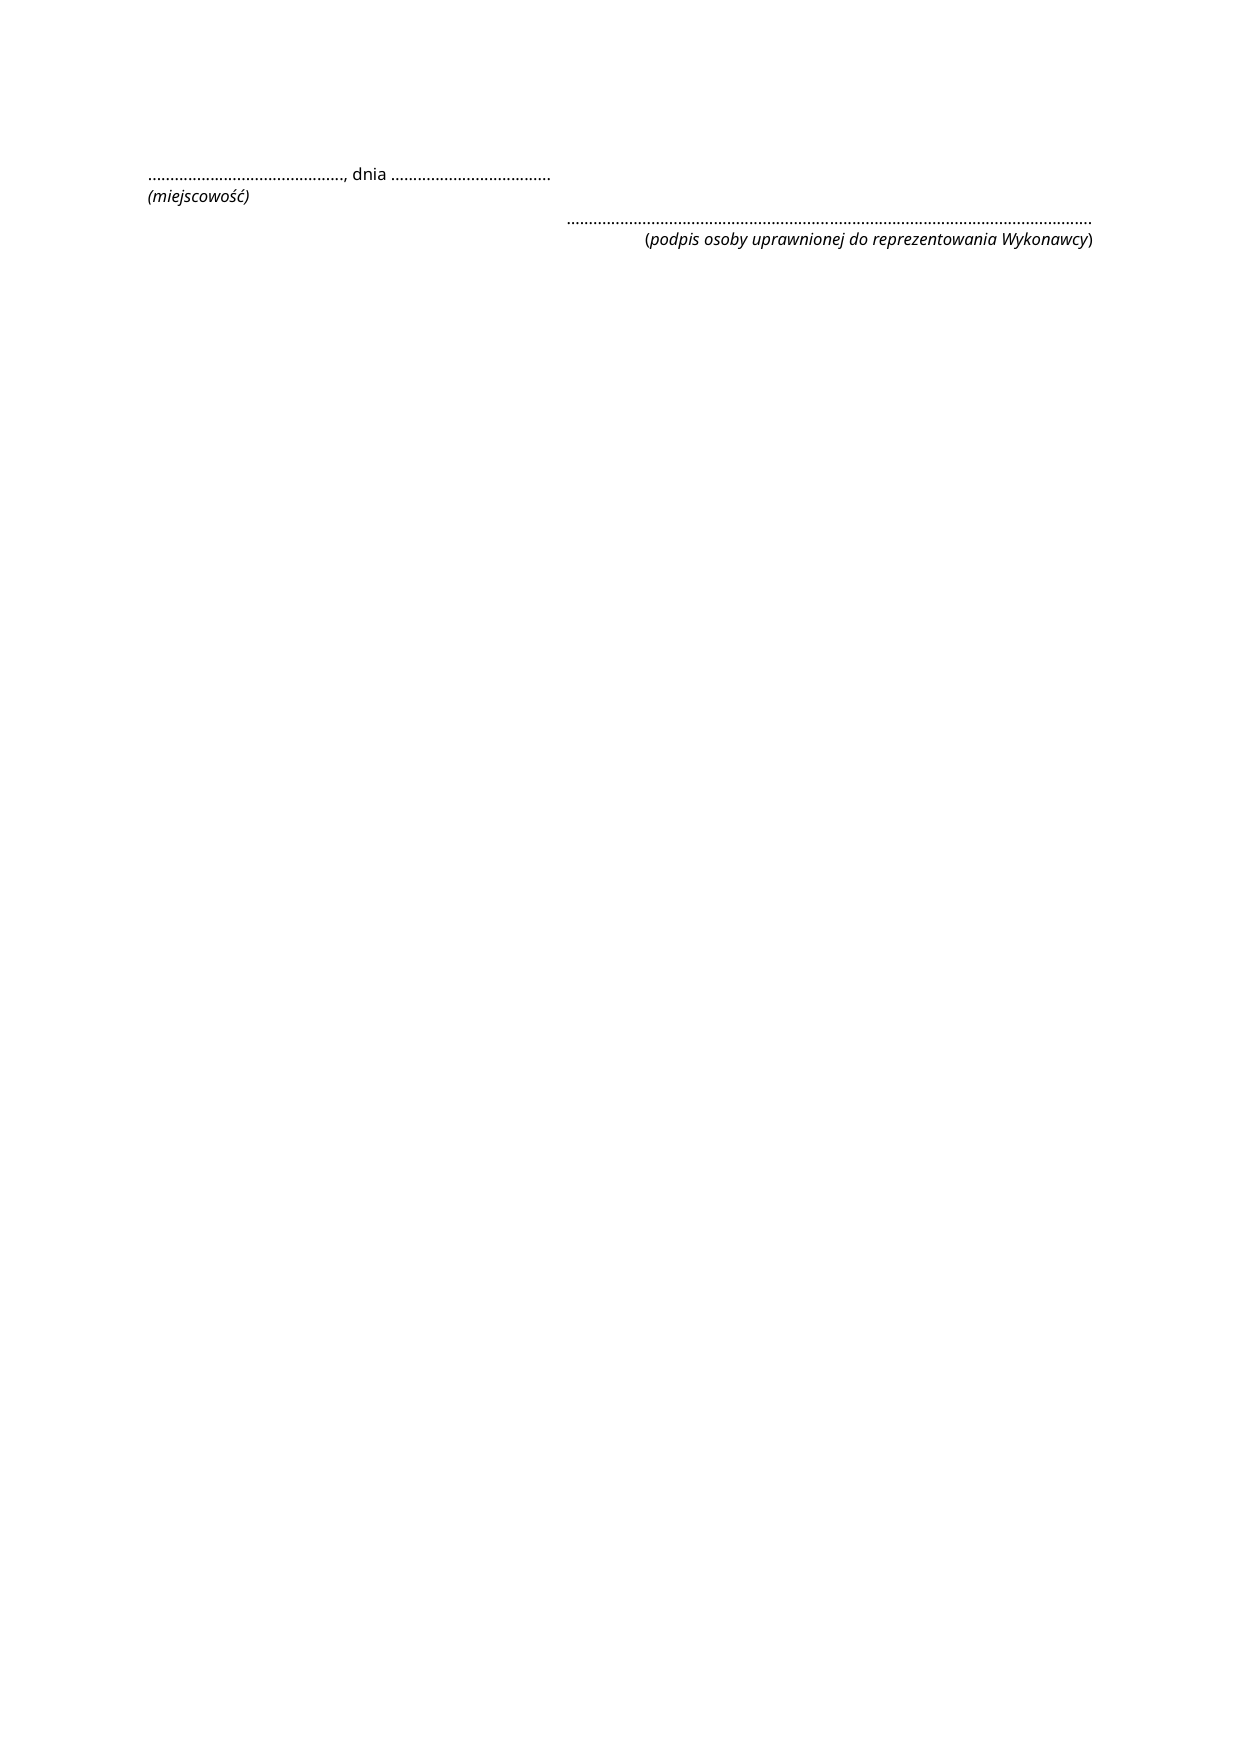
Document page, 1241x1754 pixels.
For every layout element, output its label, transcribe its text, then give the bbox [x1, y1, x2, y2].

text ............................................, dnia …................................. [148, 160, 1093, 185]
text …................................................................................................................... [148, 211, 1093, 228]
text (miejscowość) [148, 185, 1067, 208]
text (podpis osoby uprawnionej do reprezentowania Wykonawcy) [148, 228, 1093, 250]
